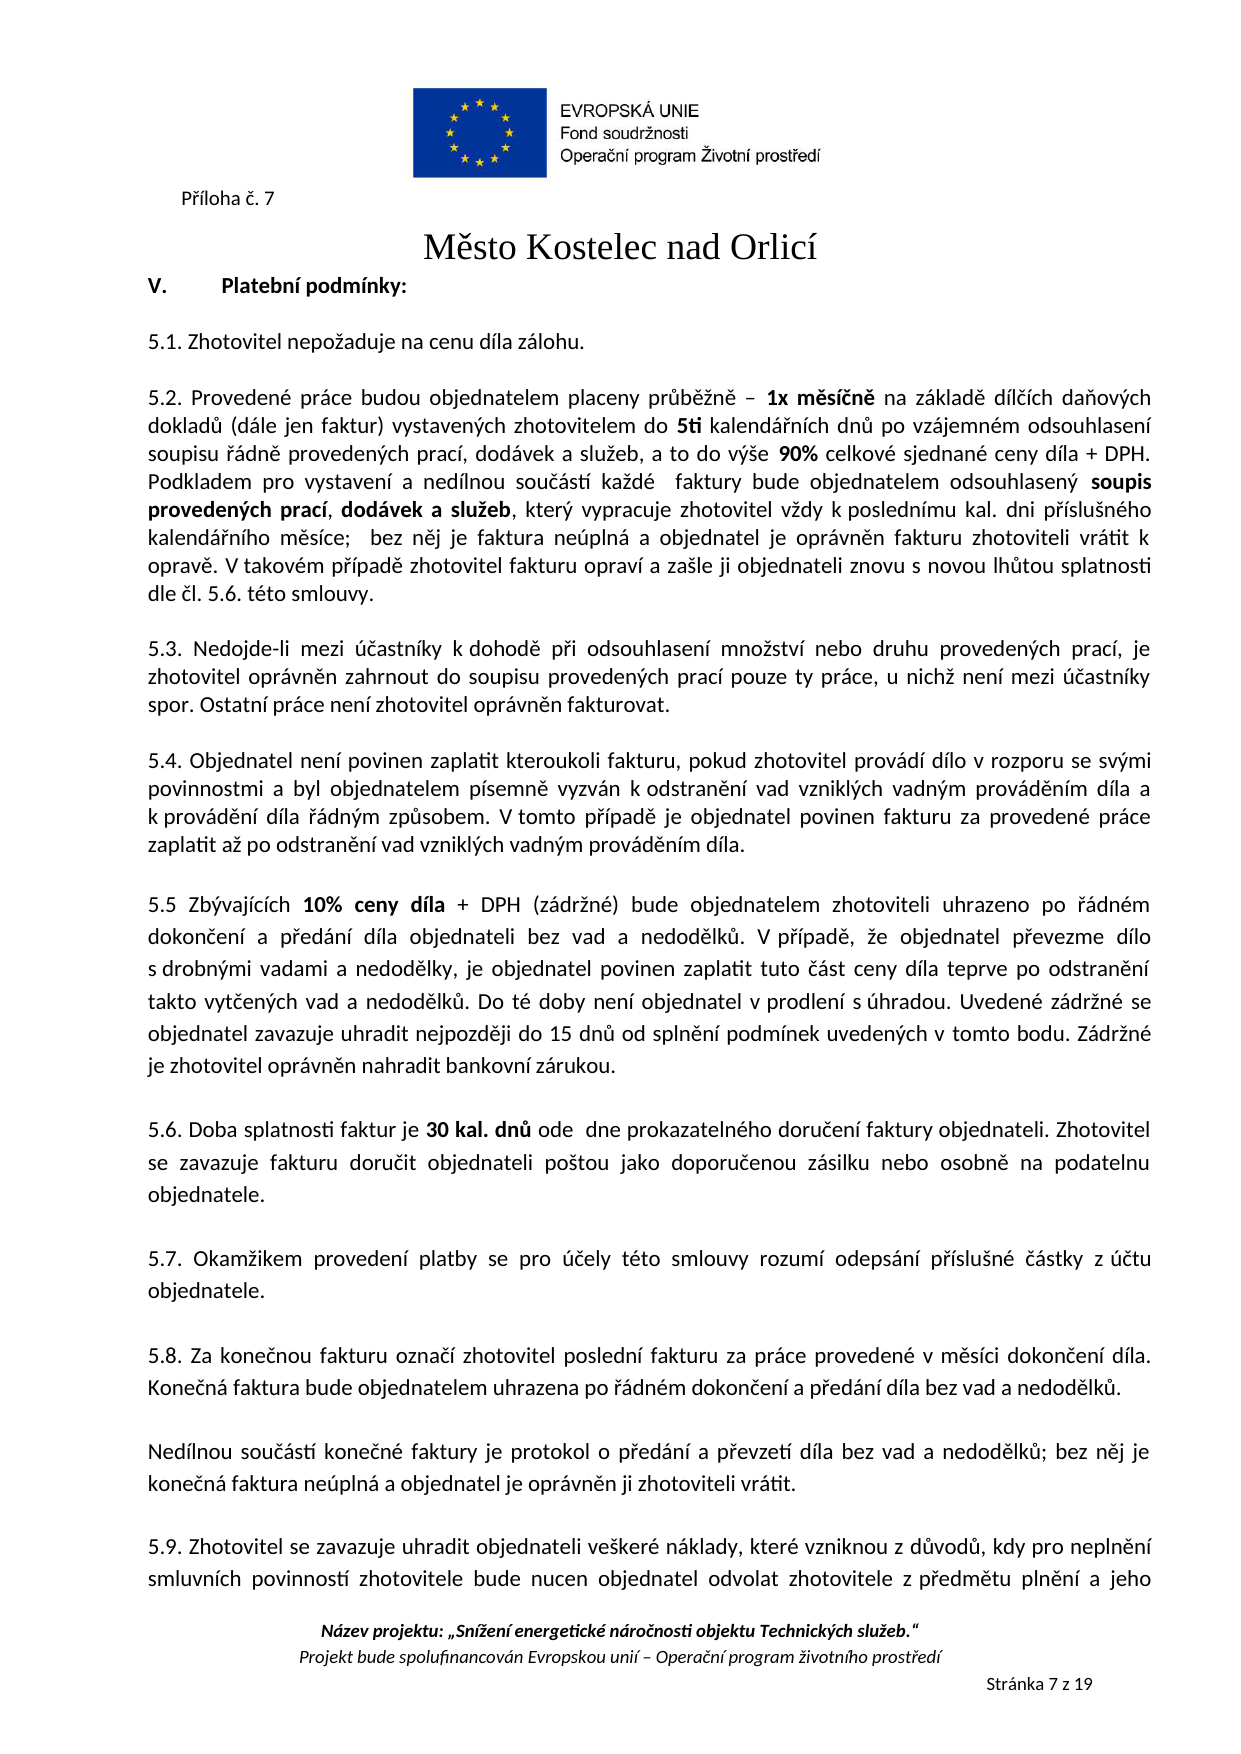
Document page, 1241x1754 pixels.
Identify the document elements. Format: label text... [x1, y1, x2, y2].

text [148, 1532, 1152, 1592]
text 5.6. Doba splatnosti faktur je 30 kal. dnů ode dne prokazatelného doručení faktury objednateli. Zhotovitel se zavazuje fakturu doručit objednateli poštou jako doporučenou zásilku nebo osobně na podatelnu objednatele. [148, 1116, 1152, 1208]
text V. Platební podmínky: [148, 271, 1152, 299]
text 5.7. Okamžikem provedení platby se pro účely této smlouvy rozumí odepsání příslušné částky z účtu objednatele. [148, 1244, 1152, 1304]
text 5.1. Zhotovitel nepožaduje na cenu díla zálohu. [148, 327, 1152, 355]
text 5.2. Provedené práce budou objednatelem placeny průběžně – 1x měsíčně na základě dílčích daňových dokladů (dále jen faktur) vystavených zhotovitelem do 5ti kalendářních dnů po vzájemném odsouhlasení soupisu řádně provedených prací, dodávek a služeb, a to do výše 90% celkové sjednané ceny díla + DPH. Podkladem pro vystavení a nedílnou součástí každé faktury bude objednatelem odsouhlasený soupis provedených prací, dodávek a služeb, který vypracuje zhotovitel vždy k poslednímu kal. dni příslušného kalendářního měsíce; bez něj je faktura neúplná a objednatel je oprávněn fakturu zhotoviteli vrátit k opravě. V takovém případě zhotovitel fakturu opraví a zašle ji objednateli znovu s novou lhůtou splatnosti dle čl. 5.6. této smlouvy. [148, 383, 1152, 607]
text 5.8. Za konečnou fakturu označí zhotovitel poslední fakturu za práce provedené v měsíci dokončení díla. Konečná faktura bude objednatelem uhrazena po řádném dokončení a předání díla bez vad a nedodělků. [148, 1341, 1152, 1401]
text Nedílnou součástí konečné faktury je protokol o předání a převzetí díla bez vad a nedodělků; bez něj je konečná faktura neúplná a objednatel je oprávněn ji zhotoviteli vrátit. [148, 1437, 1152, 1498]
text 5.3. Nedojde-li mezi účastníky k dohodě při odsouhlasení množství nebo druhu provedených prací, je zhotovitel oprávněn zahrnout do soupisu provedených prací pouze ty práce, u nichž není mezi účastníky spor. Ostatní práce není zhotovitel oprávněn fakturovat. [148, 634, 1152, 718]
text 5.4. Objednatel není povinen zaplatit kteroukoli fakturu, pokud zhotovitel provádí dílo v rozporu se svými povinnostmi a byl objednatelem písemně vyzván k odstranění vad vzniklých vadným prováděním díla a k provádění díla řádným způsobem. V tomto případě je objednatel povinen fakturu za provedené práce zaplatit až po odstranění vad vzniklých vadným prováděním díla. [148, 746, 1152, 858]
text 5.5 Zbývajících 10% ceny díla + DPH (zádržné) bude objednatelem zhotoviteli uhrazeno po řádném dokončení a předání díla objednateli bez vad a nedodělků. V případě, že objednatel převezme dílo s drobnými vadami a nedodělky, je objednatel povinen zaplatit tuto část ceny díla teprve po odstranění takto vytčených vad a nedodělků. Do té doby není objednatel v prodlení s úhradou. Uvedené zádržné se objednatel zavazuje uhradit nejpozději do 15 dnů od splnění podmínek uvedených v tomto bodu. Zádržné je zhotovitel oprávněn nahradit bankovní zárukou. [148, 890, 1152, 1079]
